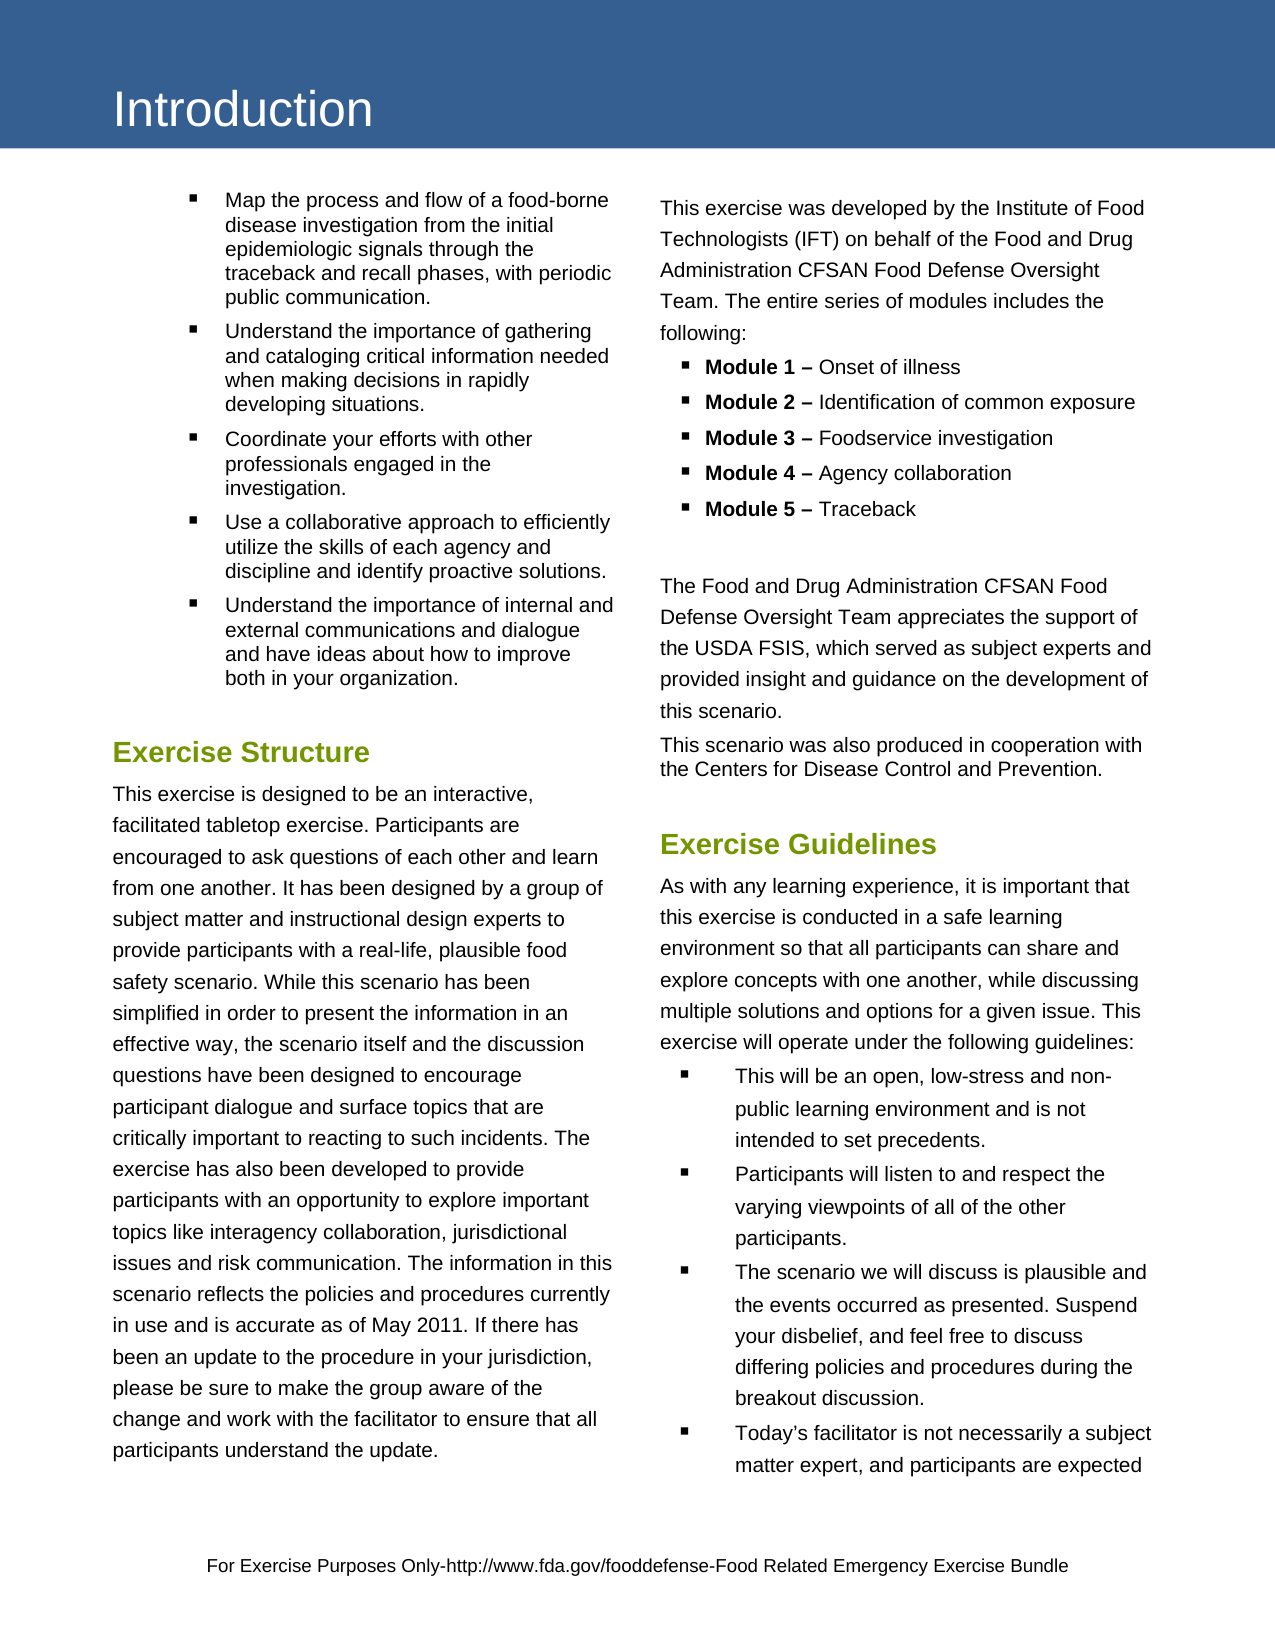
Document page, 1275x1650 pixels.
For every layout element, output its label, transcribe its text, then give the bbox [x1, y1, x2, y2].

text This exercise was developed by the Institute of Food Technologists (IFT) on behalf of the Food and Drug Administration CFSAN Food Defense Oversight Team. The entire series of modules includes the following: [660, 188, 1162, 344]
list Understand the importance of gathering and cataloging critical information needed when making decisions in rapidly developing situations. [187, 319, 615, 416]
text Module 2 – Identification of common exposure [679, 390, 1162, 415]
list The scenario we will discuss is plausible and the events occurred as presented. Suspend your disbelief, and feel free to discuss differing policies and procedures during the breakout discussion. [679, 1254, 1162, 1410]
list Participants will listen to and respect the varying viewpoints of all of the other participants. [679, 1156, 1162, 1250]
list Map the process and flow of a food-borne disease investigation from the initial epidemiologic signals through the traceback and recall phases, with periodic public communication. [187, 188, 615, 309]
text Module 3 – Foodservice investigation [679, 426, 1162, 451]
text Module 4 – Agency collaboration [679, 461, 1162, 486]
list This will be an open, low-stress and non-public learning environment and is not intended to set precedents. [679, 1058, 1162, 1152]
text The Food and Drug Administration CFSAN Food Defense Oversight Team appreciates the support of the USDA FSIS, which served as subject experts and provided insight and guidance on the development of this scenario. [660, 566, 1162, 722]
list Understand the importance of internal and external communications and dialogue and have ideas about how to improve both in your organization. [187, 593, 615, 690]
text This scenario was also produced in cooperation with the Centers for Disease Control and Prevention. [660, 733, 1162, 781]
text As with any learning experience, it is important that this exercise is conducted in a safe learning environment so that all participants can share and explore concepts with one another, while discussing multiple solutions and options for a given issue. This exercise will operate under the following guidelines: [660, 866, 1162, 1054]
list Coordinate your efforts with other professionals engaged in the investigation. [187, 427, 615, 499]
text This exercise is designed to be an interactive, facilitated tabletop exercise. Participants are encouraged to ask questions of each other and learn from one another. It has been designed by a group of subject matter and instructional design experts to provide participants with a real-life, plausible food safety scenario. While this scenario has been simplified in order to present the information in an effective way, the scenario itself and the discussion questions have been designed to encourage participant dialogue and surface topics that are critically important to reacting to such incidents. The exercise has also been developed to provide participants with an opportunity to explore important topics like interagency collaboration, jurisdictional issues and risk communication. The information in this scenario reflects the policies and procedures currently in use and is accurate as of May 2011. If there has been an update to the procedure in your jurisdiction, please be sure to make the group aware of the change and work with the facilitator to ensure that all participants understand the update. [112, 775, 615, 1462]
text Module 1 – Onset of illness [679, 355, 1162, 380]
list Use a collaborative approach to efficiently utilize the skills of each agency and discipline and identify proactive solutions. [187, 510, 615, 583]
subtitle Exercise Structure [112, 735, 615, 768]
text Module 5 – Traceback [679, 496, 1162, 521]
subtitle Exercise Guidelines [660, 827, 1162, 860]
